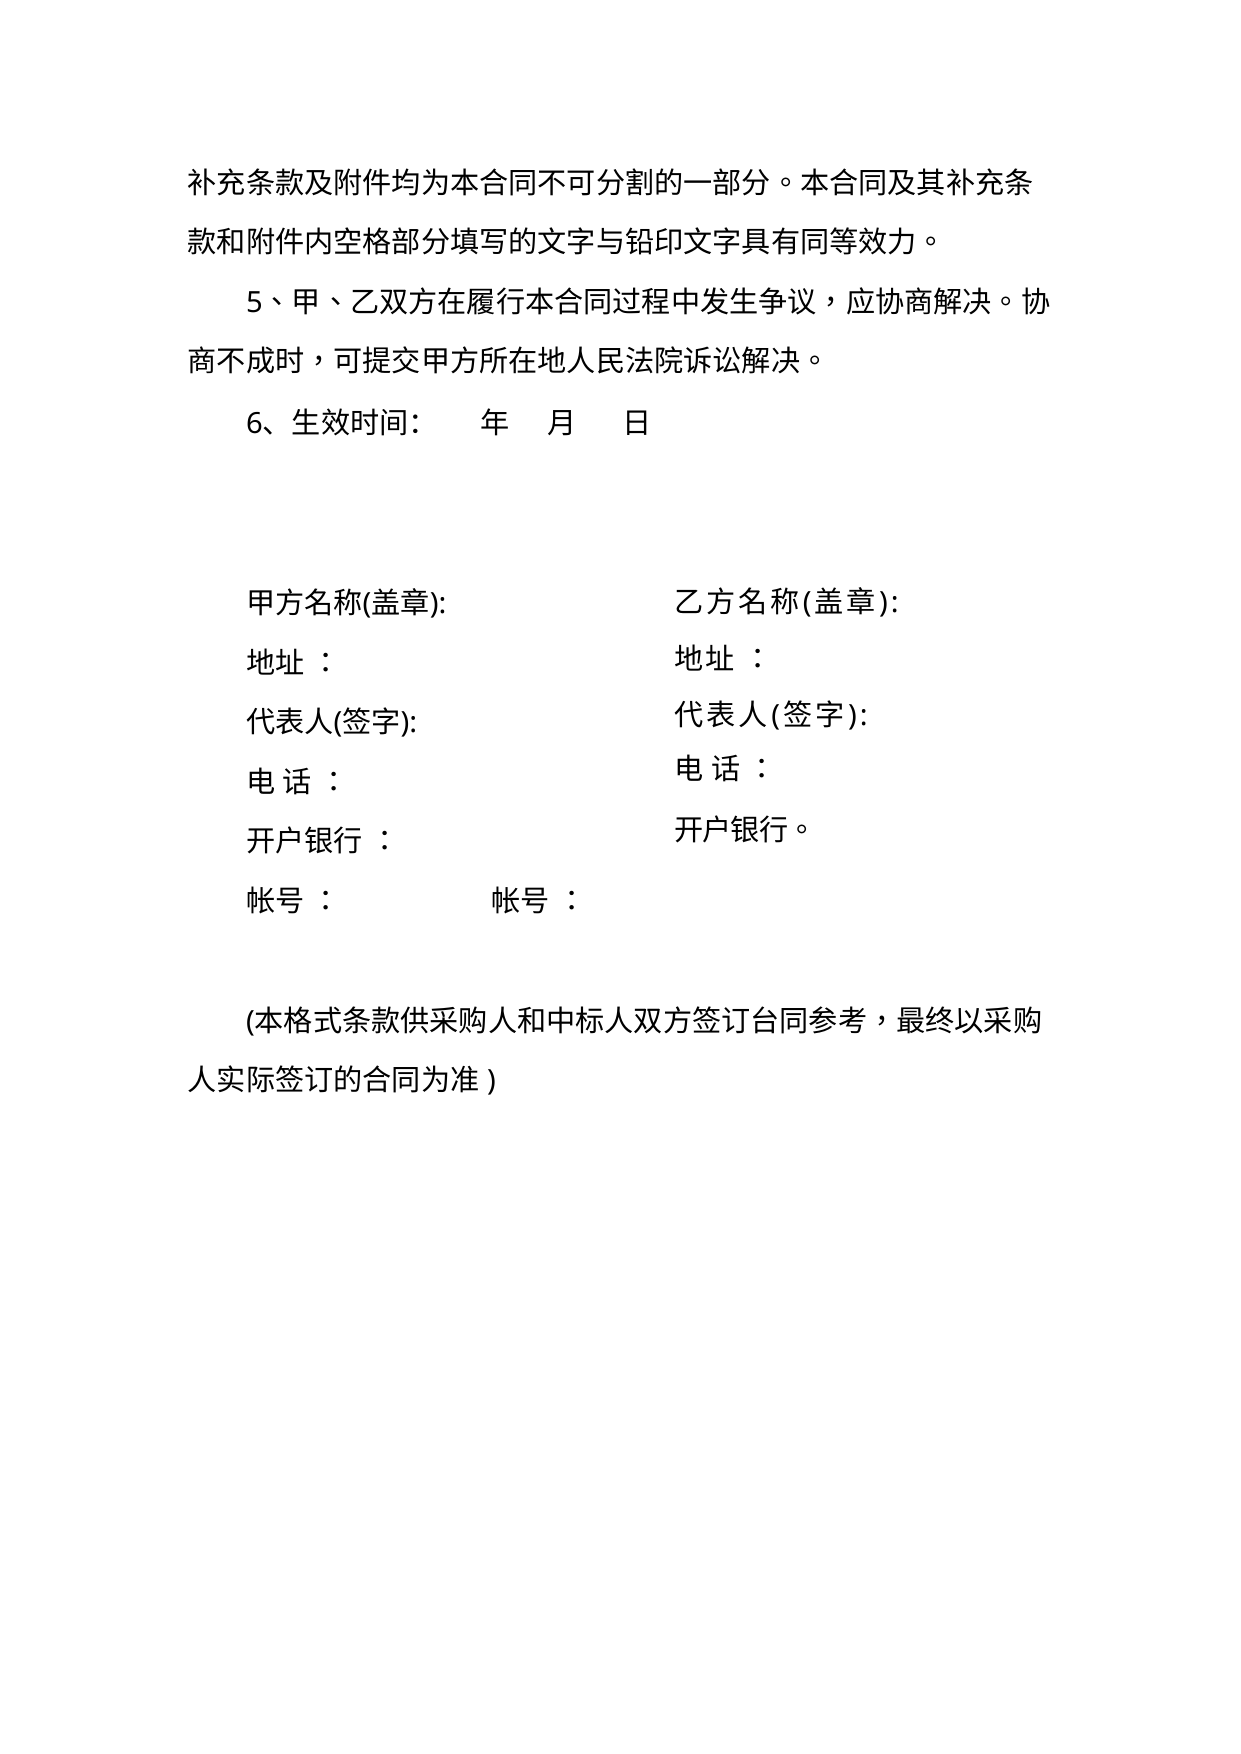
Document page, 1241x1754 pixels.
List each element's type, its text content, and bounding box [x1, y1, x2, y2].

text 5、甲、乙双方在履行本合同过程中发生争议，应协商解决。协商不成时，可提交甲方所在地人民法院诉讼解决。 [187, 281, 1053, 380]
text 帐号 ： 帐号 ： [187, 880, 1053, 919]
text 地址 ： [187, 642, 1053, 682]
text 甲方名称(盖章): [187, 582, 1053, 622]
text 代表人(签字): [187, 701, 1053, 741]
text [187, 162, 1053, 261]
text (本格式条款供采购人和中标人双方签订台同参考，最终以采购人实际签订的合同为准 ) [187, 1000, 1053, 1099]
text 开户银行 ： [187, 820, 1053, 860]
text 电 话 ： [187, 761, 1053, 801]
text 6、生效时间： 年 月 日 [187, 400, 1053, 442]
